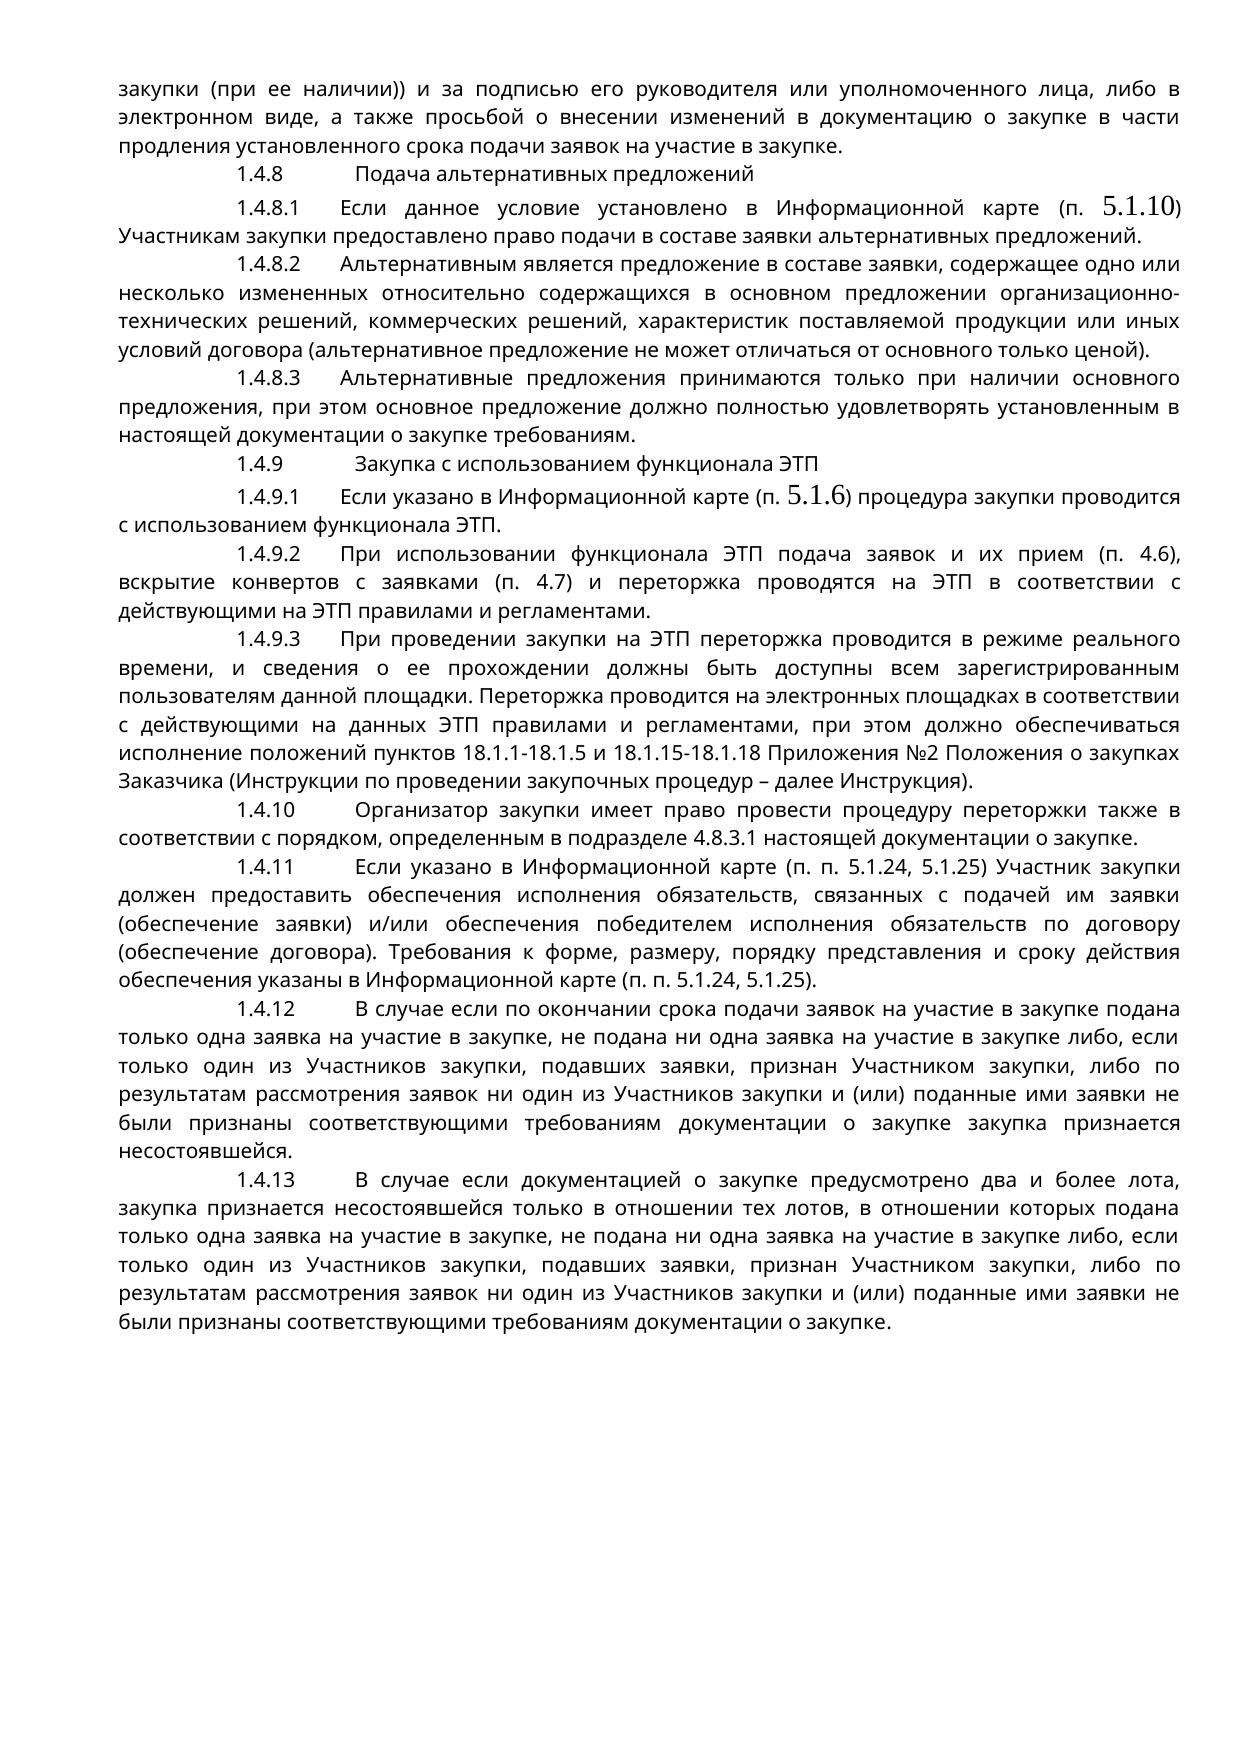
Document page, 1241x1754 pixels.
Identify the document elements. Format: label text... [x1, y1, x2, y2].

list При использовании функционала ЭТП подача заявок и их прием (п. 4.6), вскрытие конвертов с заявками (п. 4.7) и переторжка проводятся на ЭТП в соответствии с действующими на ЭТП правилами и регламентами. [118, 539, 1181, 624]
list При проведении закупки на ЭТП переторжка проводится в режиме реального времени, и сведения о ее прохождении должны быть доступны всем зарегистрированным пользователям данной площадки. Переторжка проводится на электронных площадках в соответствии с действующими на данных ЭТП правилами и регламентами, при этом должно обеспечиваться исполнение положений пунктов 18.1.1-18.1.5 и 18.1.15-18.1.18 Приложения №2 Положения о закупках Заказчика (Инструкции по проведении закупочных процедур – далее Инструкция). [118, 624, 1181, 795]
list Организатор закупки имеет право провести процедуру переторжки также в соответствии с порядком, определенным в подразделе 4.9 настоящей документации о закупке. [118, 795, 1181, 852]
list Если указано в Информационной карте (п. п. 5.1.24, 5.1.25) Участник закупки должен предоставить обеспечения исполнения обязательств, связанных с подачей им заявки (обеспечение заявки) и/или обеспечения победителем исполнения обязательств по договору (обеспечение договора). Требования к форме, размеру, порядку представления и сроку действия обеспечения указаны в Информационной карте (п. п. 5.1.24, 5.1.25). [118, 852, 1181, 994]
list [118, 74, 1181, 159]
list Если указано в Информационной карте (п. 5.1.6) процедура закупки проводится с использованием функционала ЭТП. [118, 477, 1181, 539]
list Если данное условие установлено в Информационной карте (п. 5.1.10) Участникам закупки предоставлено право подачи в составе заявки альтернативных предложений. [118, 188, 1181, 249]
list В случае если документацией о закупке предусмотрено два и более лота, закупка признается несостоявшейся только в отношении тех лотов, в отношении которых подана только одна заявка на участие в закупке, не подана ни одна заявка на участие в закупке либо, если только один из Участников закупки, подавших заявки, признан Участником закупки, либо по результатам рассмотрения заявок ни один из Участников закупки и (или) поданные ими заявки не были признаны соответствующими требованиям документации о закупке. [118, 1165, 1181, 1335]
list Закупка с использованием функционала ЭТП [118, 449, 1181, 477]
list В случае если по окончании срока подачи заявок на участие в закупке подана только одна заявка на участие в закупке, не подана ни одна заявка на участие в закупке либо, если только один из Участников закупки, подавших заявки, признан Участником закупки, либо по результатам рассмотрения заявок ни один из Участников закупки и (или) поданные ими заявки не были признаны соответствующими требованиям документации о закупке закупка признается несостоявшейся. [118, 994, 1181, 1165]
list Альтернативные предложения принимаются только при наличии основного предложения, при этом основное предложение должно полностью удовлетворять установленным в настоящей документации о закупке требованиям. [118, 363, 1181, 449]
list Подача альтернативных предложений [118, 159, 1181, 188]
list Альтернативным является предложение в составе заявки, содержащее одно или несколько измененных относительно содержащихся в основном предложении организационно-технических решений, коммерческих решений, характеристик поставляемой продукции или иных условий договора (альтернативное предложение не может отличаться от основного только ценой). [118, 249, 1181, 363]
